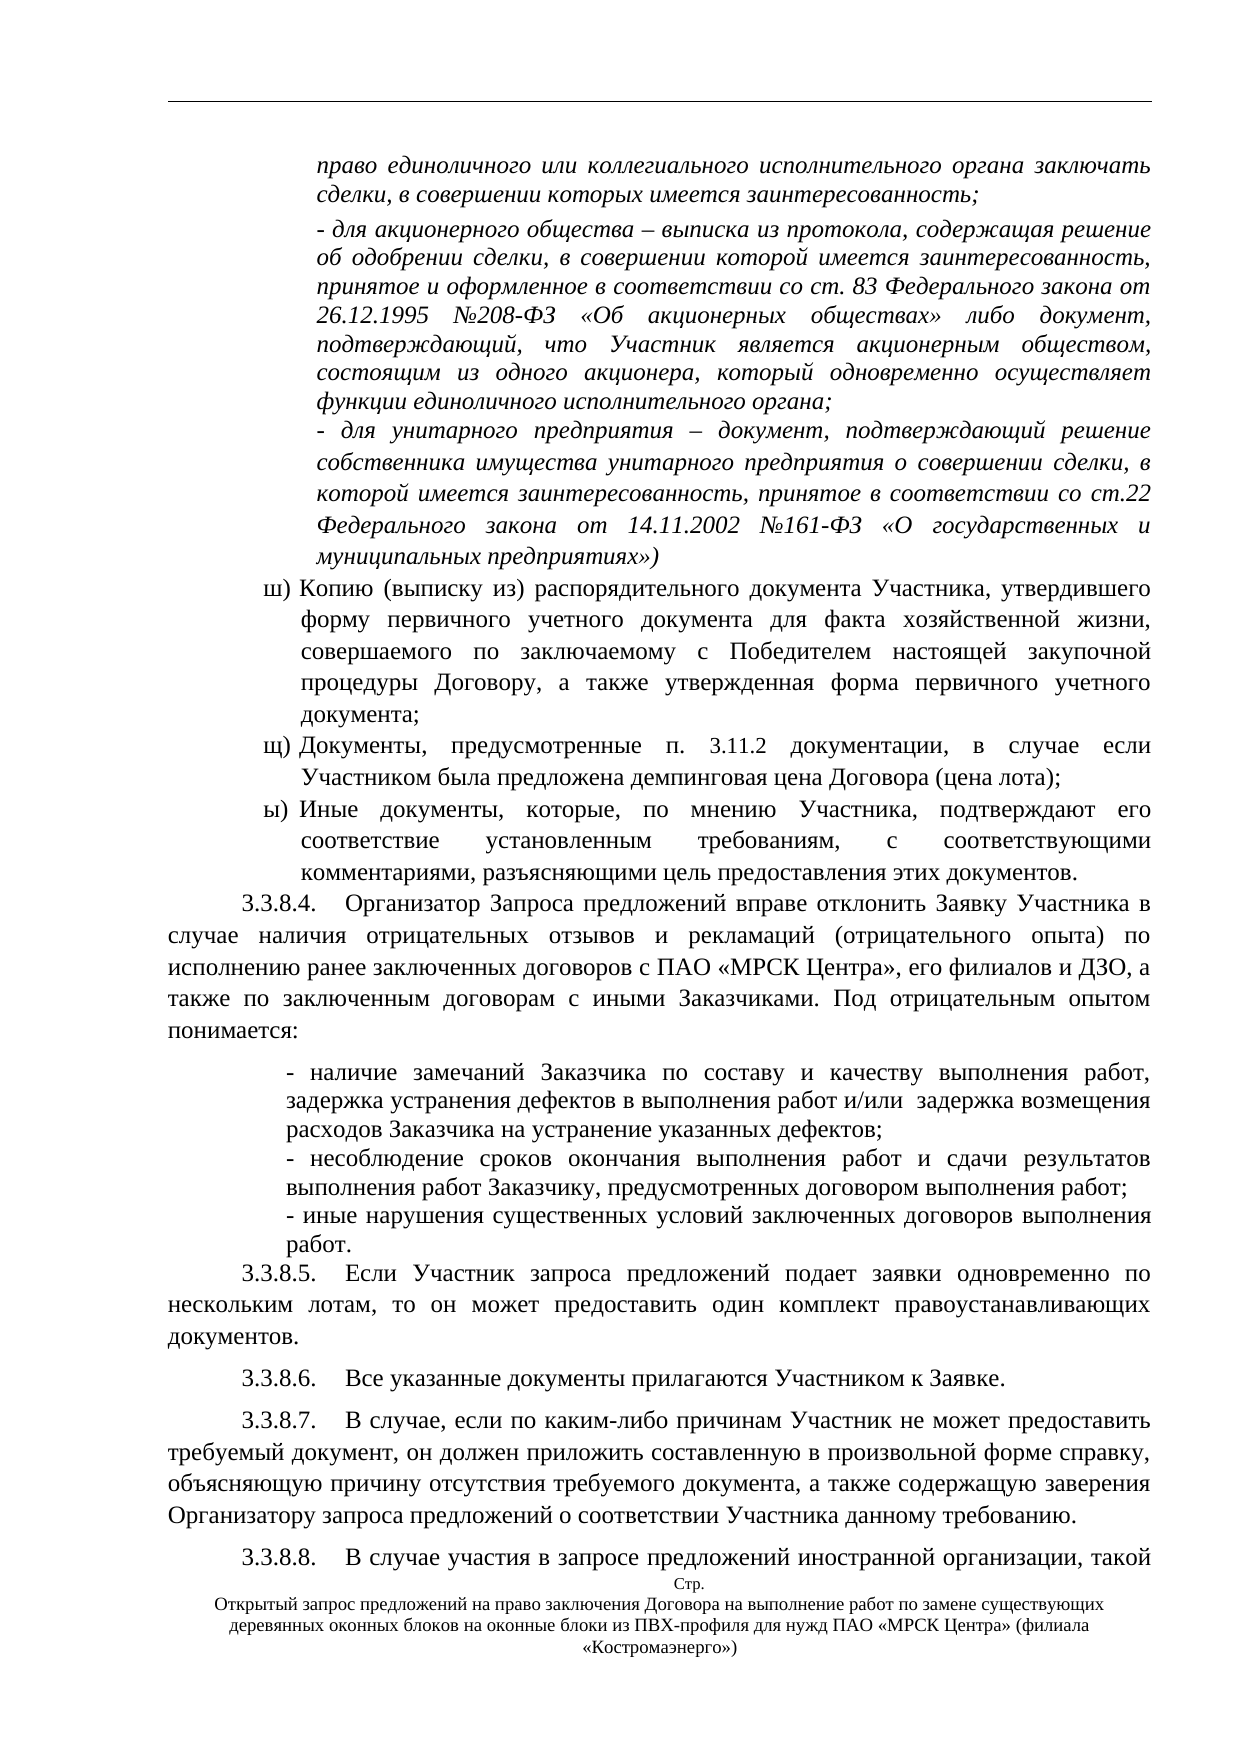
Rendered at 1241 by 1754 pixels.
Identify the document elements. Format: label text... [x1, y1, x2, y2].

list - для унитарного предприятия – документ, подтверждающий решение собственника имущества унитарного предприятия о совершении сделки, в которой имеется заинтересованность, принятое в соответствии со ст.22 Федерального закона от 14.11.2002 №161-ФЗ «О государственных и муниципальных предприятиях») [316, 415, 1152, 570]
list В случае, если по каким-либо причинам Участник не может предоставить требуемый документ, он должен приложить составленную в произвольной форме справку, объясняющую причину отсутствия требуемого документа, а также содержащую заверения Организатору запроса предложений о соответствии Участника данному требованию. [168, 1405, 1152, 1528]
list - иные нарушения существенных условий заключенных договоров выполнения работ. [286, 1200, 1152, 1258]
list - наличие замечаний Заказчика по составу и качеству выполнения работ, задержка устранения дефектов в выполнения работ и/или задержка возмещения расходов Заказчика на устранение указанных дефектов; [286, 1057, 1152, 1143]
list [316, 150, 1152, 207]
list - несоблюдение сроков окончания выполнения работ и сдачи результатов выполнения работ Заказчику, предусмотренных договором выполнения работ; [286, 1143, 1152, 1200]
list - для акционерного общества – выписка из протокола, содержащая решение об одобрении сделки, в совершении которой имеется заинтересованность, принятое и оформленное в соответствии со ст. 83 Федерального закона от 26.12.1995 №208-ФЗ «Об акционерных обществах» либо документ, подтверждающий, что Участник является акционерным обществом, состоящим из одного акционера, который одновременно осуществляет функции единоличного исполнительного органа; [316, 214, 1152, 415]
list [168, 1542, 1152, 1570]
list Все указанные документы прилагаются Участником к Заявке. [168, 1363, 1152, 1392]
list Если Участник запроса предложений подает заявки одновременно по нескольким лотам, то он может предоставить один комплект правоустанавливающих документов. [168, 1258, 1152, 1350]
list Документы, предусмотренные п. 3.11.2 документации, в случае если Участником была предложена демпинговая цена Договора (цена лота); [263, 731, 1152, 791]
list Иные документы, которые, по мнению Участника, подтверждают его соответствие установленным требованиям, с соответствующими комментариями, разъясняющими цель предоставления этих документов. [263, 794, 1152, 886]
list Копию (выписку из) распорядительного документа Участника, утвердившего форму первичного учетного документа для факта хозяйственной жизни, совершаемого по заключаемому с Победителем настоящей закупочной процедуры Договору, а также утвержденная форма первичного учетного документа; [263, 573, 1152, 728]
list Организатор Запроса предложений вправе отклонить Заявку Участника в случае наличия отрицательных отзывов и рекламаций (отрицательного опыта) по исполнению ранее заключенных договоров с ПАО «МРСК Центра», его филиалов и ДЗО, а также по заключенным договорам с иными Заказчиками. Под отрицательным опытом понимается: [168, 888, 1152, 1043]
